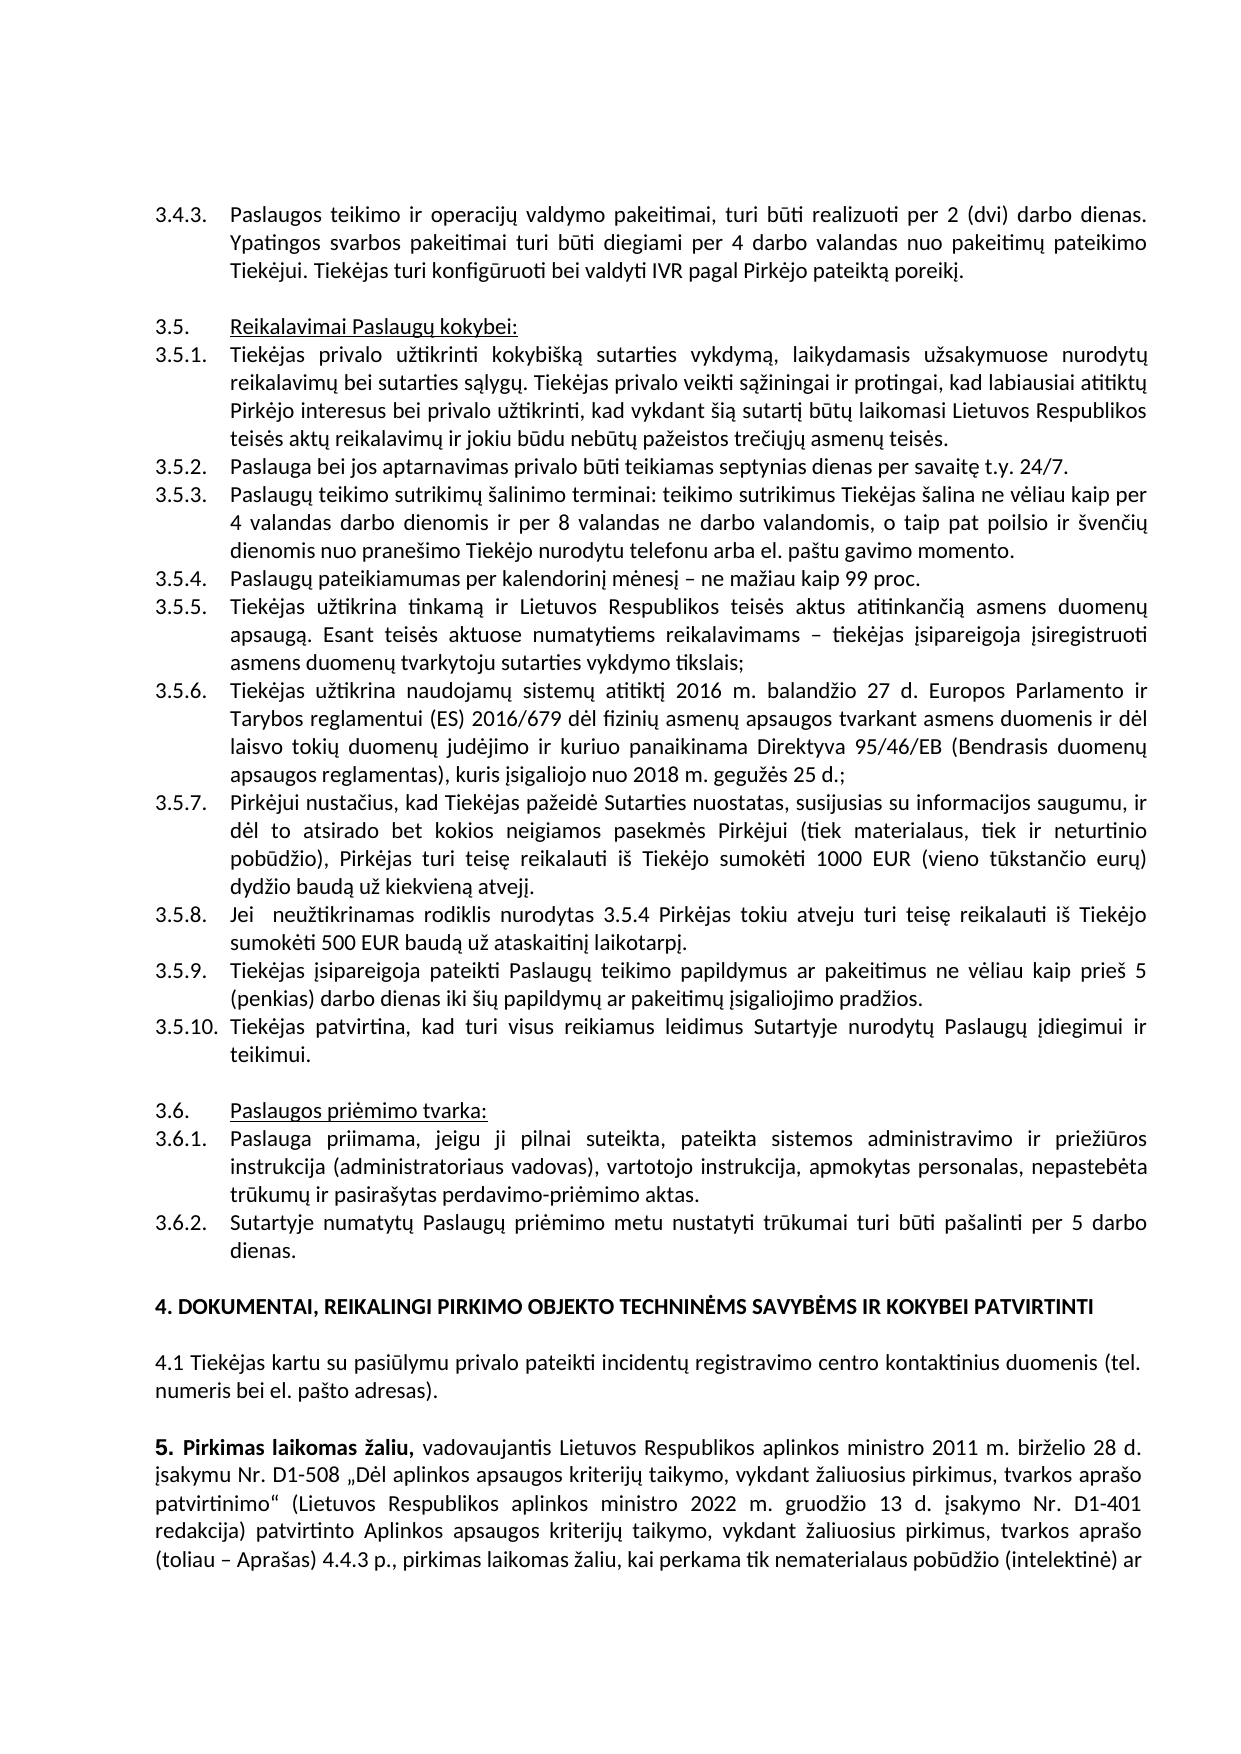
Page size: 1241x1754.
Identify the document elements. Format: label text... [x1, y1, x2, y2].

list Tiekėjas įsipareigoja pateikti Paslaugų teikimo papildymus ar pakeitimus ne vėliau kaip prieš 5 (penkias) darbo dienas iki šių papildymų ar pakeitimų įsigaliojimo pradžios. [155, 956, 1149, 1012]
list Paslaugų pateikiamumas per kalendorinį mėnesį – ne mažiau kaip 99 proc. [155, 564, 1149, 592]
list Paslaugos priėmimo tvarka: [155, 1096, 1149, 1124]
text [155, 1433, 1143, 1573]
list Paslauga priimama, jeigu ji pilnai suteikta, pateikta sistemos administravimo ir priežiūros instrukcija (administratoriaus vadovas), vartotojo instrukcija, apmokytas personalas, nepastebėta trūkumų ir pasirašytas perdavimo-priėmimo aktas. [155, 1124, 1149, 1208]
list Reikalavimai Paslaugų kokybei: [155, 312, 1149, 340]
text 4. DOKUMENTAI, REIKALINGI PIRKIMO OBJEKTO TECHNINĖMS SAVYBĖMS IR KOKYBEI PATVIRTINTI [155, 1292, 1143, 1321]
list Pirkėjui nustačius, kad Tiekėjas pažeidė Sutarties nuostatas, susijusias su informacijos saugumu, ir dėl to atsirado bet kokios neigiamos pasekmės Pirkėjui (tiek materialaus, tiek ir neturtinio pobūdžio), Pirkėjas turi teisę reikalauti iš Tiekėjo sumokėti 1000 EUR (vieno tūkstančio eurų) dydžio baudą už kiekvieną atvejį. [155, 788, 1149, 900]
list Tiekėjas patvirtina, kad turi visus reikiamus leidimus Sutartyje nurodytų Paslaugų įdiegimui ir teikimui. [155, 1012, 1149, 1068]
text 4.1 Tiekėjas kartu su pasiūlymu privalo pateikti incidentų registravimo centro kontaktinius duomenis (tel. numeris bei el. pašto adresas). [155, 1348, 1143, 1404]
list Jei neužtikrinamas rodiklis nurodytas 3.5.4 Pirkėjas tokiu atveju turi teisę reikalauti iš Tiekėjo sumokėti 500 EUR baudą už ataskaitinį laikotarpį. [155, 900, 1149, 956]
list Tiekėjas privalo užtikrinti kokybišką sutarties vykdymą, laikydamasis užsakymuose nurodytų reikalavimų bei sutarties sąlygų. Tiekėjas privalo veikti sąžiningai ir protingai, kad labiausiai atitiktų Pirkėjo interesus bei privalo užtikrinti, kad vykdant šią sutartį būtų laikomasi Lietuvos Respublikos teisės aktų reikalavimų ir jokiu būdu nebūtų pažeistos trečiųjų asmenų teisės. [155, 340, 1149, 452]
list Tiekėjas užtikrina naudojamų sistemų atitiktį 2016 m. balandžio 27 d. Europos Parlamento ir Tarybos reglamentui (ES) 2016/679 dėl fizinių asmenų apsaugos tvarkant asmens duomenis ir dėl laisvo tokių duomenų judėjimo ir kuriuo panaikinama Direktyva 95/46/EB (Bendrasis duomenų apsaugos reglamentas), kuris įsigaliojo nuo 2018 m. gegužės 25 d.; [155, 676, 1149, 788]
list Paslauga bei jos aptarnavimas privalo būti teikiamas septynias dienas per savaitę t.y. 24/7. [155, 452, 1149, 480]
list Tiekėjas užtikrina tinkamą ir Lietuvos Respublikos teisės aktus atitinkančią asmens duomenų apsaugą. Esant teisės aktuose numatytiems reikalavimams – tiekėjas įsipareigoja įsiregistruoti asmens duomenų tvarkytoju sutarties vykdymo tikslais; [155, 592, 1149, 676]
list Paslaugų teikimo sutrikimų šalinimo terminai: teikimo sutrikimus Tiekėjas šalina ne vėliau kaip per 4 valandas darbo dienomis ir per 8 valandas ne darbo valandomis, o taip pat poilsio ir švenčių dienomis nuo pranešimo Tiekėjo nurodytu telefonu arba el. paštu gavimo momento. [155, 480, 1149, 564]
list Paslaugos teikimo ir operacijų valdymo pakeitimai, turi būti realizuoti per 2 (dvi) darbo dienas. Ypatingos svarbos pakeitimai turi būti diegiami per 4 darbo valandas nuo pakeitimų pateikimo Tiekėjui. Tiekėjas turi konfigūruoti bei valdyti IVR pagal Pirkėjo pateiktą poreikį. [155, 200, 1149, 284]
list Sutartyje numatytų Paslaugų priėmimo metu nustatyti trūkumai turi būti pašalinti per 5 darbo dienas. [155, 1208, 1149, 1264]
